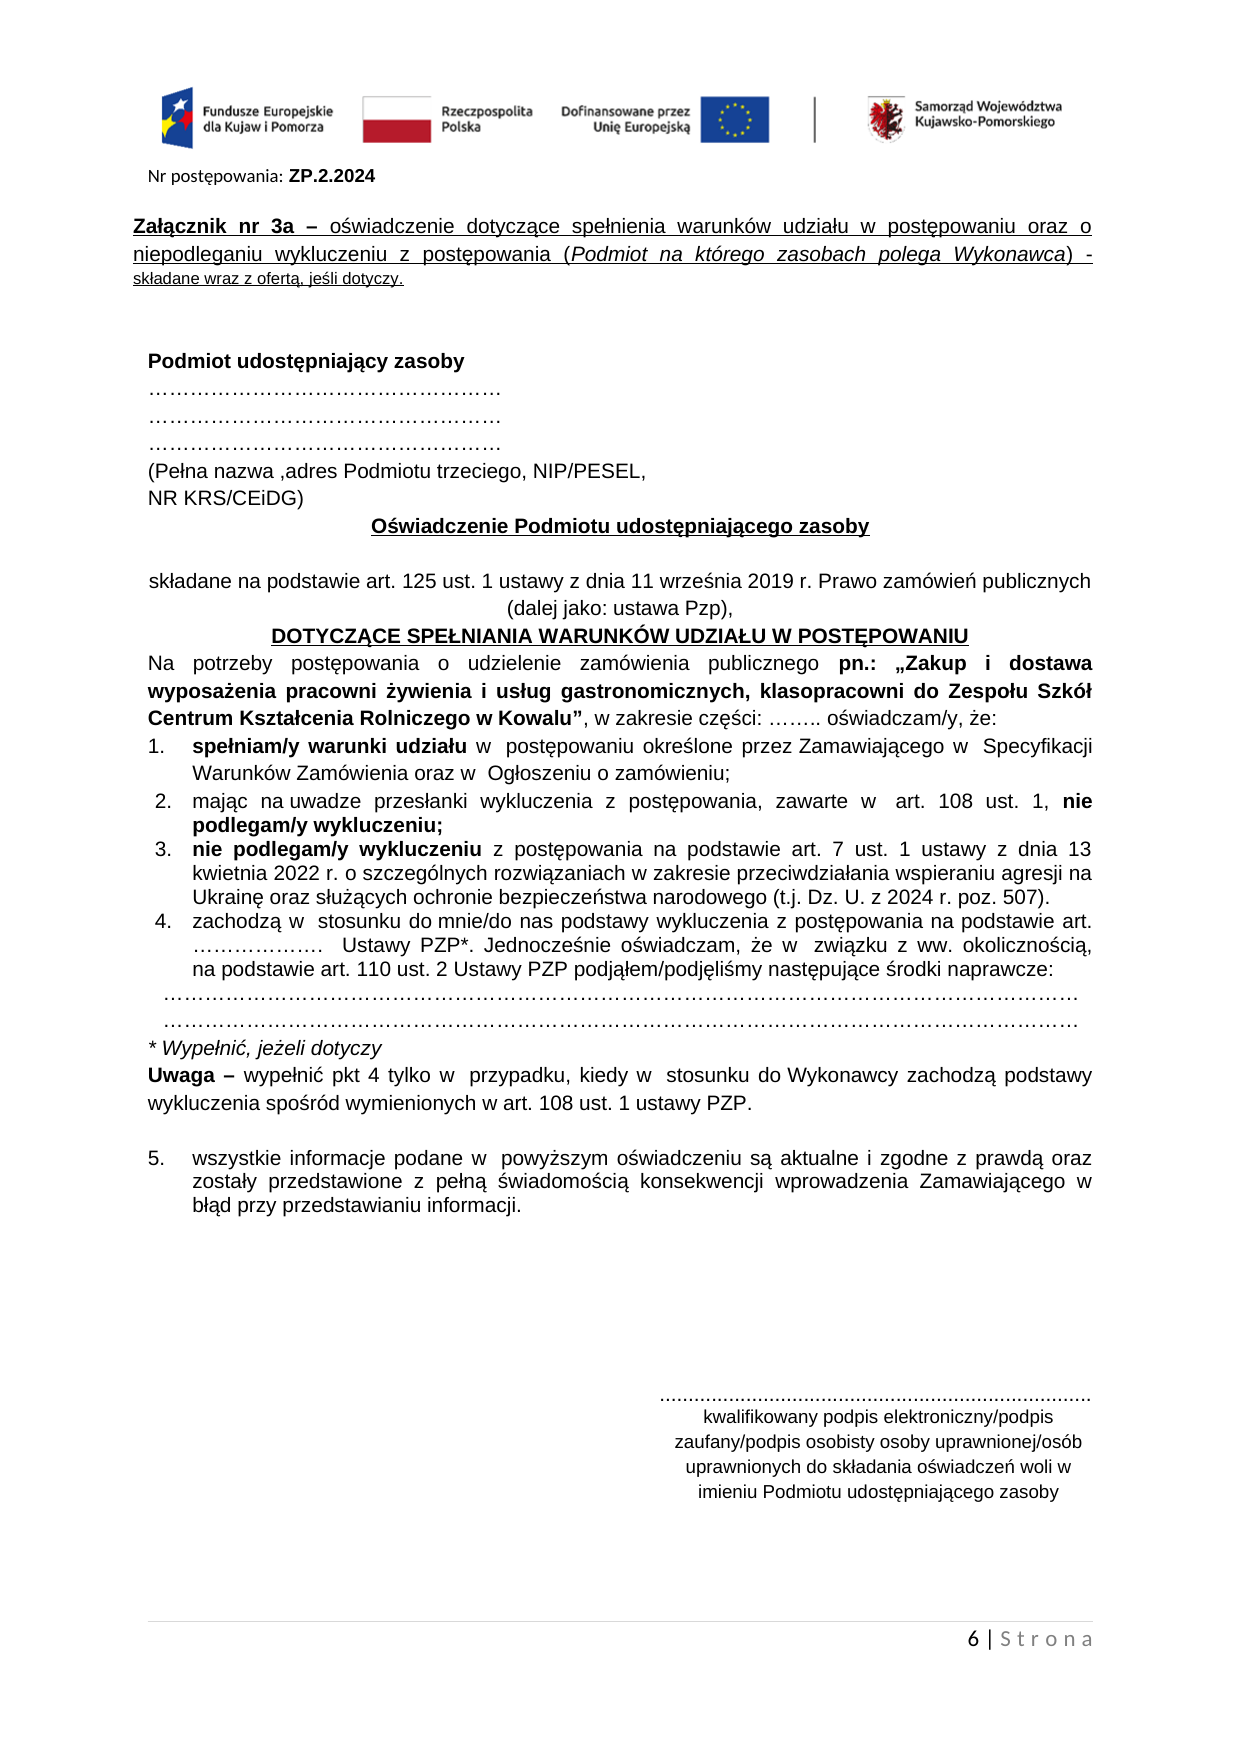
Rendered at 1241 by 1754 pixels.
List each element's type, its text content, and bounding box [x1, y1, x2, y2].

text …………………………………………… [148, 376, 1093, 400]
text DOTYCZĄCE SPEŁNIANIA WARUNKÓW UDZIAŁU W POSTĘPOWANIU [148, 624, 1093, 648]
list spełniam/y warunki udziału w postępowaniu określone przez Zamawiającego w Specyfikacji Warunków Zamówienia oraz w Ogłoszeniu o zamówieniu; [148, 734, 1093, 785]
text składane na podstawie art. 125 ust. 1 ustawy z dnia 11 września 2019 r. Prawo zamówień publicznych (dalej jako: ustawa Pzp), [148, 569, 1093, 620]
text Oświadczenie Podmiotu udostępniającego zasoby [148, 514, 1093, 538]
text NR KRS/CEiDG) [148, 486, 1093, 510]
text Załącznik nr 3a – oświadczenie dotyczące spełnienia warunków udziału w postępowaniu oraz o niepodleganiu wykluczeniu z postępowania (Podmiot na którego zasobach polega Wykonawca) - składane wraz z ofertą, jeśli dotyczy. [133, 264, 1093, 288]
text (Pełna nazwa ,adres Podmiotu trzeciego, NIP/PESEL, [148, 459, 1093, 483]
text Załącznik nr 3a – oświadczenie dotyczące spełnienia warunków udziału w postępowaniu oraz o niepodleganiu wykluczeniu z postępowania (Podmiot na którego zasobach polega Wykonawca) - składane wraz z ofertą, jeśli dotyczy. [133, 214, 1093, 263]
list nie podlegam/y wykluczeniu z postępowania na podstawie art. 7 ust. 1 ustawy z dnia 13 kwietnia 2022 r. o szczególnych rozwiązaniach w zakresie przeciwdziałania wspieraniu agresji na Ukrainę oraz służących ochronie bezpieczeństwa narodowego (t.j. Dz. U. z 2024 r. poz. 507). [154, 837, 1093, 908]
list zachodzą w stosunku do mnie/do nas podstawy wykluczenia z postępowania na podstawie art. ………………. Ustawy PZP*. Jednocześnie oświadczam, że w związku z ww. okolicznością, na podstawie art. 110 ust. 2 Ustawy PZP podjąłem/podjęliśmy następujące środki naprawcze: [154, 908, 1093, 980]
text kwalifikowany podpis elektroniczny/podpis zaufany/podpis osobisty osoby uprawnionej/osób uprawnionych do składania oświadczeń woli w imieniu Podmiotu udostępniającego zasoby [664, 1406, 1093, 1502]
list mając na uwadze przesłanki wykluczenia z postępowania, zawarte w art. 108 ust. 1, nie podlegam/y wykluczeniu; [154, 789, 1093, 837]
text ………………………………………………………………………………………………………………………………………………………………………………………………………………………………………… [162, 980, 1093, 1032]
text Uwaga – wypełnić pkt 4 tylko w przypadku, kiedy w stosunku do Wykonawcy zachodzą podstawy wykluczenia spośród wymienionych w art. 108 ust. 1 ustawy PZP. [148, 1063, 1093, 1114]
text …………………………………………… [148, 431, 1093, 455]
list wszystkie informacje podane w powyższym oświadczeniu są aktualne i zgodne z prawdą oraz zostały przedstawione z pełną świadomością konsekwencji wprowadzenia Zamawiającego w błąd przy przedstawianiu informacji. [148, 1145, 1093, 1217]
text Na potrzeby postępowania o udzielenie zamówienia publicznego pn.: „Zakup i dostawa wyposażenia pracowni żywienia i usług gastronomicznych, klasopracowni do Zespołu Szkół Centrum Kształcenia Rolniczego w Kowalu”, w zakresie części: …….. oświadczam/y, że: [148, 651, 1093, 730]
picture [147, 73, 1092, 164]
text * Wypełnić, jeżeli dotyczy [148, 1035, 1093, 1059]
text ........................................................................... [148, 1382, 1093, 1406]
text …………………………………………… [148, 404, 1093, 428]
text Podmiot udostępniający zasoby [148, 349, 1093, 373]
